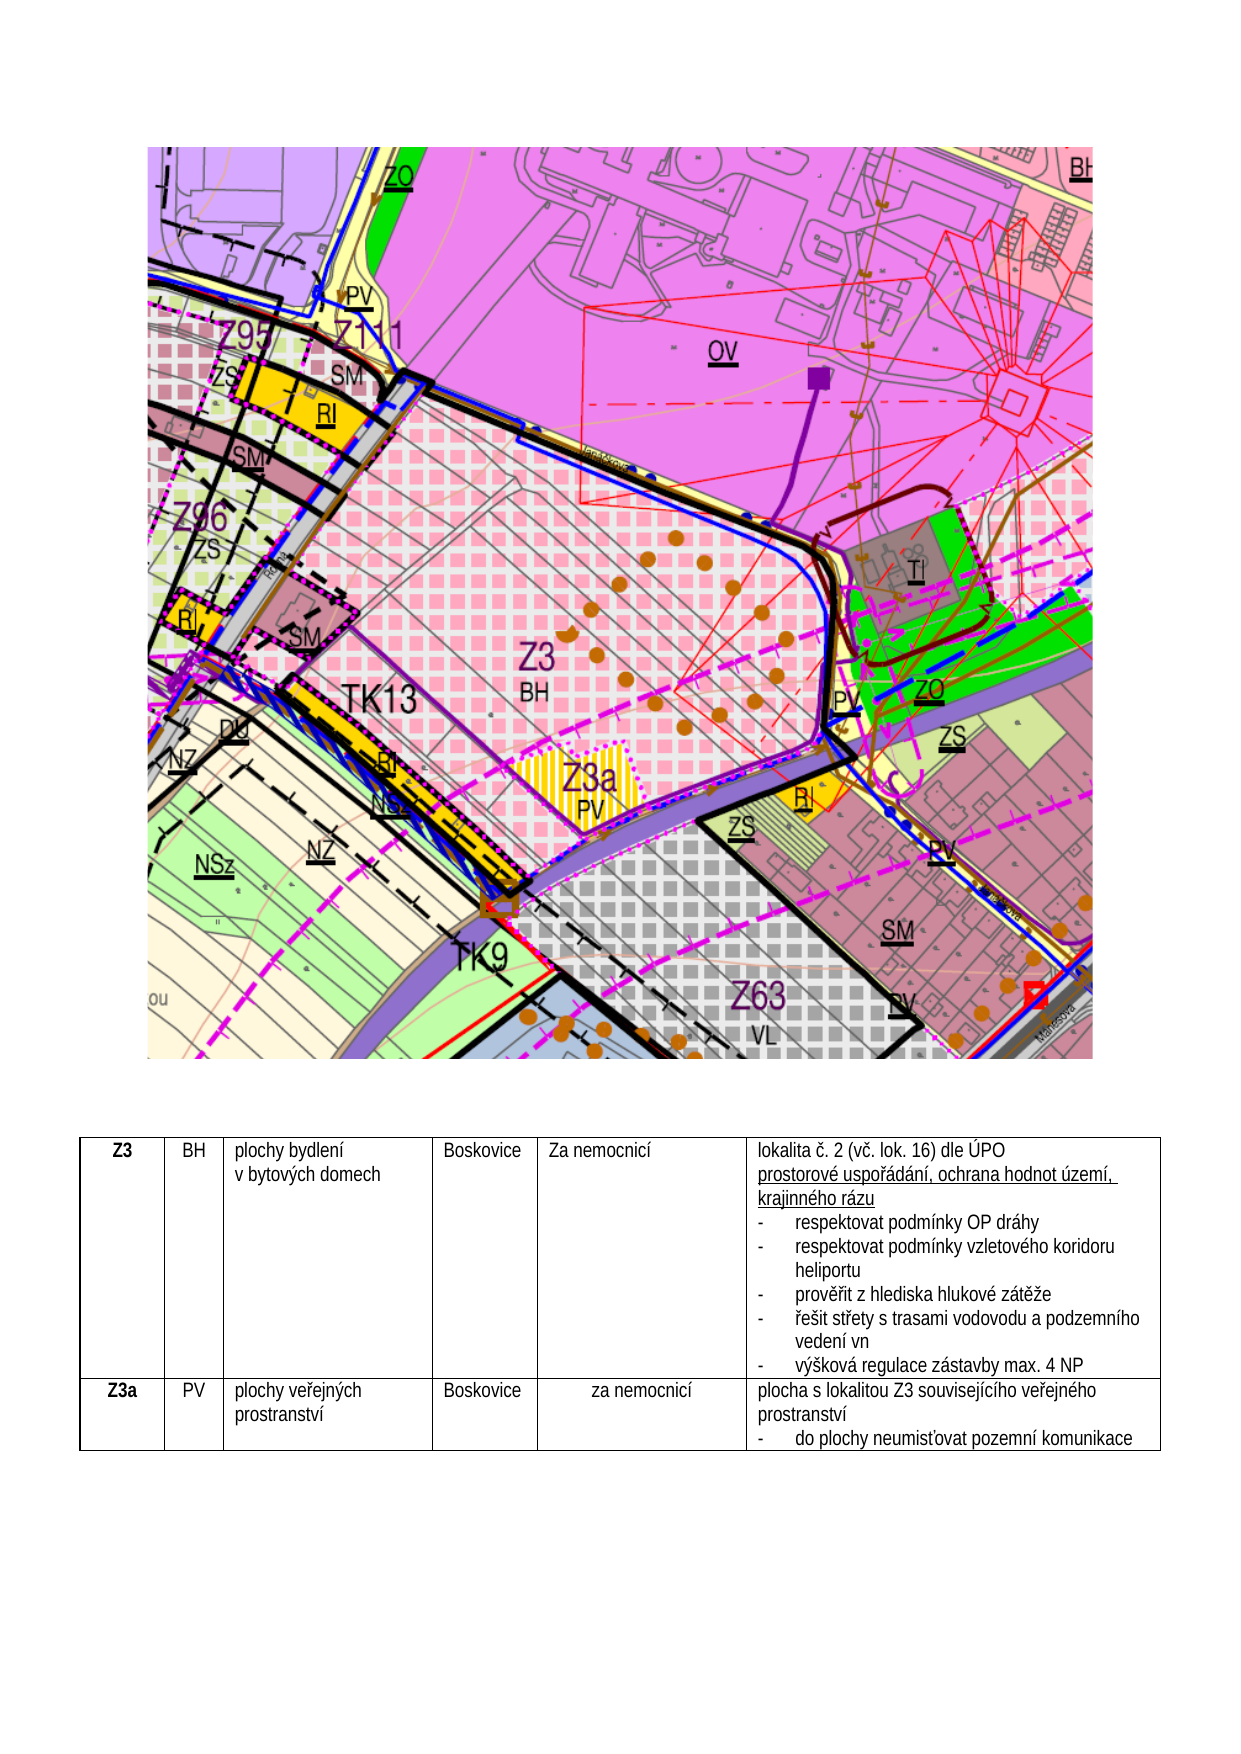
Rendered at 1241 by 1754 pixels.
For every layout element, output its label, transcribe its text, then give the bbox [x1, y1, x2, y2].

table_cell plochy veřejných prostranství [224, 1379, 432, 1450]
table_cell Z3a [81, 1379, 164, 1450]
table_cell Boskovice [433, 1379, 537, 1450]
table_header Za nemocnicí [538, 1138, 746, 1377]
table_cell za nemocnicí [538, 1379, 746, 1450]
table_cell PV [165, 1379, 223, 1450]
table_cell plocha s lokalitou Z3 souvisejícího veřejného prostranství do plochy neumisťovat pozemní komunikace [747, 1379, 1160, 1450]
table_header BH [165, 1138, 223, 1377]
table_header Boskovice [433, 1138, 537, 1377]
table_header plochy bydlení v bytových domech [224, 1138, 432, 1377]
table_header lokalita č. 2 (vč. lok. 16) dle ÚPO prostorové uspořádání, ochrana hodnot území, krajinného rázu respektovat podmínky OP dráhy respektovat podmínky vzletového koridoru heliportu prověřit z hlediska hlukové zátěže řešit střety s trasami vodovodu a podzemního vedení vn výšková regulace zástavby max. 4 NP [747, 1138, 1160, 1377]
table_header Z3 [81, 1138, 164, 1377]
